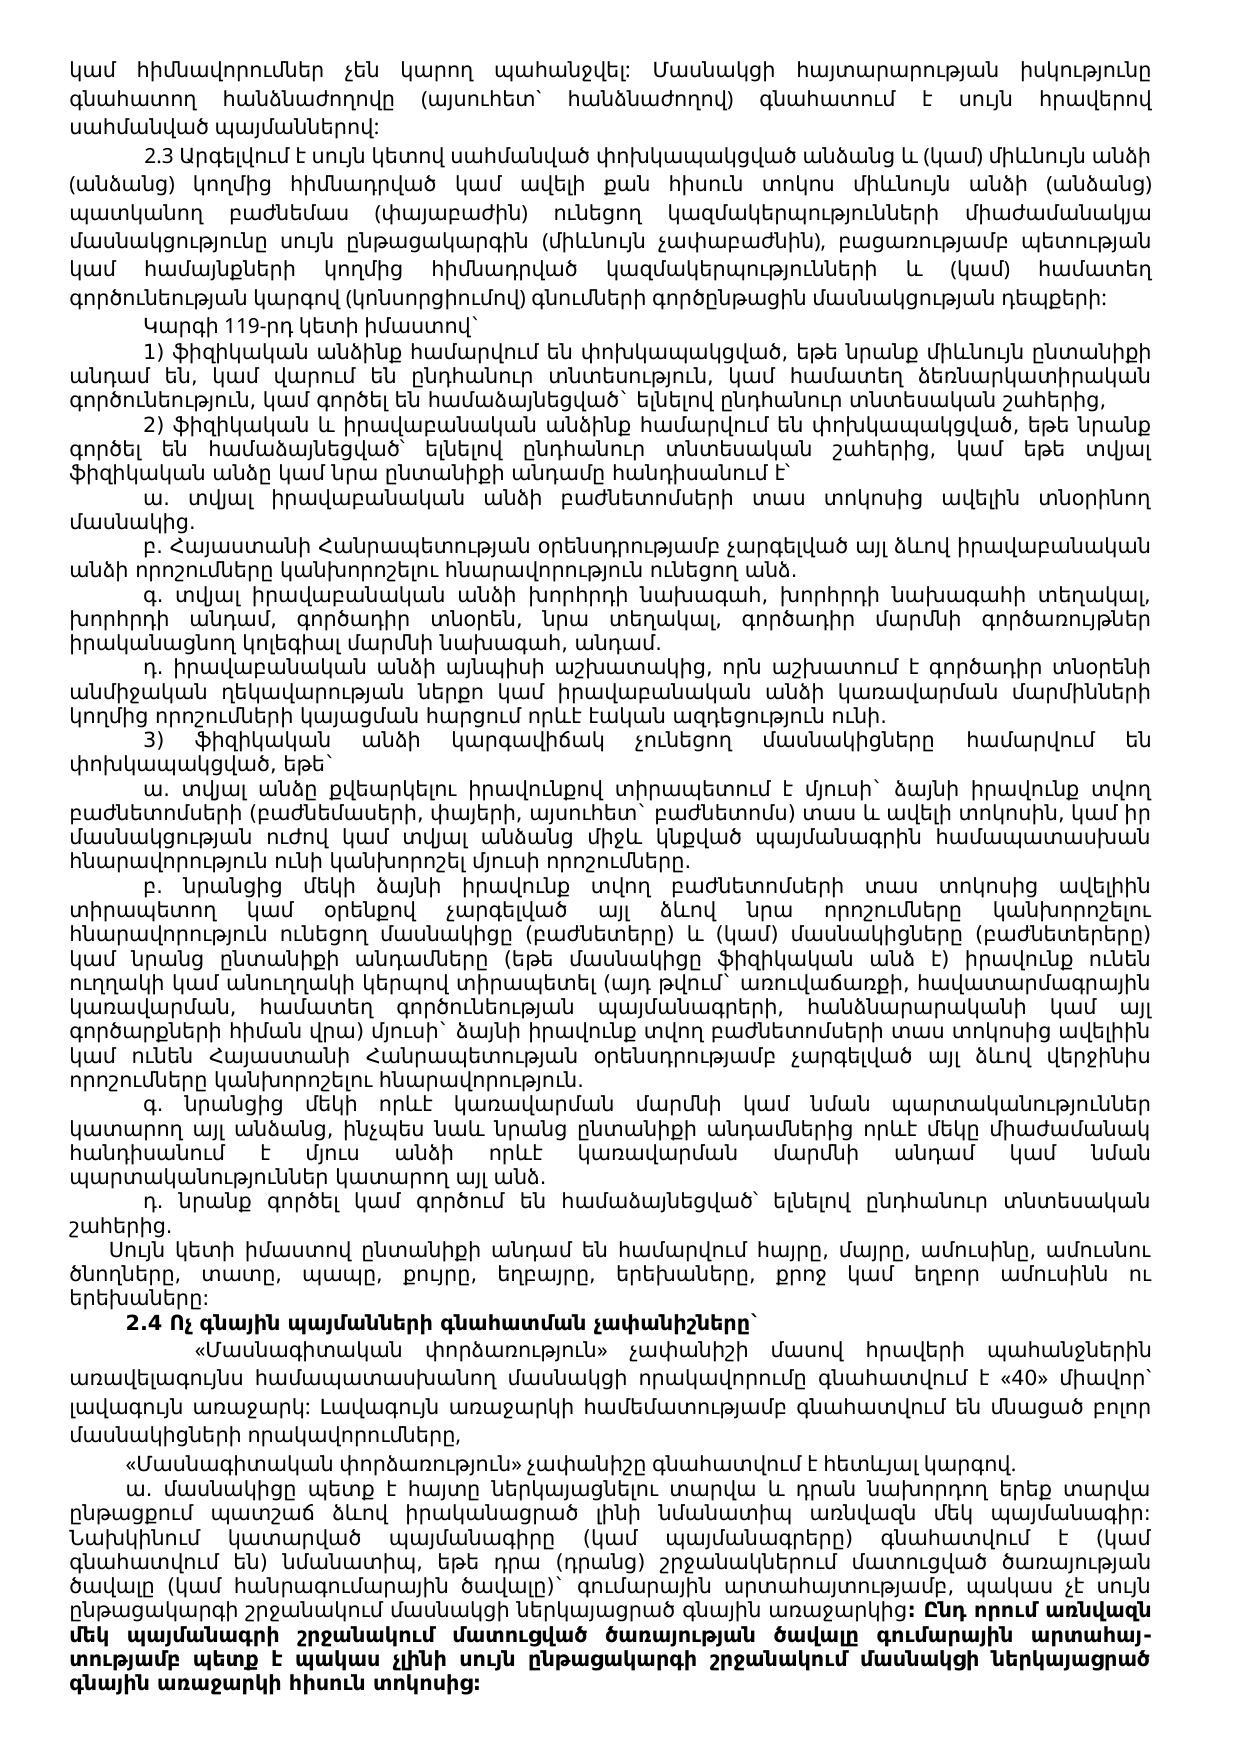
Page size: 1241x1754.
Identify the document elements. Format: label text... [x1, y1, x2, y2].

text 2) ֆիզիկական և իրավաբանական անձինք համարվում են փոխկապակցված, եթե նրանք գործել են համաձայնեցված՝ ելնելով ընդհանուր տնտեսական շահերից, կամ եթե տվյալ ֆիզիկական անձը կամ նրա ընտանիքի անդամը հանդիսանում է՝ [69, 413, 1152, 486]
text 2.4 Ոչ գնային պայմանների գնահատման չափանիշները` [69, 1311, 1152, 1335]
text ա. մասնակիցը պետք է հայտը ներկայացնելու տարվա և դրան նախորդող երեք տարվա ընթացքում պատշաճ ձևով իրականացրած լինի նմանատիպ առնվազն մեկ պայմանագիր: Նախկինում կատարված պայմանագիրը (կամ պայմանագրերը) գնահատվում է (կամ գնահատվում են) նմանատիպ, եթե դրա (դրանց) շրջանակներում մատուցված ծառայության ծավալը (կամ հանրագումարային ծավալը)` գումարային արտահայտությամբ, պակաս չէ սույն ընթացակարգի շրջանակում մասնակցի ներկայացրած գնային առաջարկից: Ընդ որում առնվազն մեկ պայմանագրի շրջանակում մատուցված ծառայության ծավալը գումարային արտահայտությամբ պետք է պակաս չլինի սույն ընթացակարգի շրջանակում մասնակցի ներկայացրած գնային առաջարկի հիսուն տոկոսից: [69, 1477, 1152, 1696]
text դ. նրանք գործել կամ գործում են համաձայնեցված՝ ելնելով ընդհանուր տնտեսական շահերից. [69, 1189, 1152, 1238]
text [69, 56, 1152, 141]
text ա. տվյալ անձը քվեարկելու իրավունքով տիրապետում է մյուսի` ձայնի իրավունք տվող բաժնետոմսերի (բաժնեմասերի, փայերի, այսուհետ` բաժնետոմս) տաս և ավելի տոկոսին, կամ իր մասնակցության ուժով կամ տվյալ անձանց միջև կնքված պայմանագրին համապատասխան հնարավորություն ունի կանխորոշել մյուսի որոշումները. [69, 777, 1152, 874]
text «Մասնագիտական փորձառություն» չափանիշը գնահատվում է հետևյալ կարգով. [69, 1449, 1152, 1477]
text գ. տվյալ իրավաբանական անձի խորհրդի նախագահ, խորհրդի նախագահի տեղակալ, խորհրդի անդամ, գործադիր տնօրեն, նրա տեղակալ, գործադիր մարմնի գործառույթներ իրականացնող կոլեգիալ մարմնի նախագահ, անդամ. [69, 583, 1152, 655]
text 1) ֆիզիկական անձինք համարվում են փոխկապակցված, եթե նրանք միևնույն ընտանիքի անդամ են, կամ վարում են ընդհանուր տնտեսություն, կամ համատեղ ձեռնարկատիրական գործունեություն, կամ գործել են համաձայնեցված` ելնելով ընդհանուր տնտեսական շահերից, [69, 340, 1152, 413]
text ա. տվյալ իրավաբանական անձի բաժնետոմսերի տաս տոկոսից ավելին տնօրինող մասնակից. [69, 486, 1152, 534]
text բ. նրանցից մեկի ձայնի իրավունք տվող բաժնետոմսերի տաս տոկոսից ավելիին տիրապետող կամ օրենքով չարգելված այլ ձևով նրա որոշումները կանխորոշելու հնարավորություն ունեցող մասնակիցը (բաժնետերը) և (կամ) մասնակիցները (բաժնետերերը) կամ նրանց ընտանիքի անդամները (եթե մասնակիցը ֆիզիկական անձ է) իրավունք ունեն ուղղակի կամ անուղղակի կերպով տիրապետել (այդ թվում` առուվաճառքի, հավատարմագրային կառավարման, համատեղ գործունեության պայմանագրերի, հանձնարարականի կամ այլ գործարքների հիման վրա) մյուսի` ձայնի իրավունք տվող բաժնետոմսերի տաս տոկոսից ավելիին կամ ունեն Հայաստանի Հանրապետության օրենսդրությամբ չարգելված այլ ձևով վերջինիս որոշումները կանխորոշելու հնարավորություն. [69, 874, 1152, 1092]
text 3) ֆիզիկական անձի կարգավիճակ չունեցող մասնակիցները համարվում են փոխկապակցված, եթե` [69, 728, 1152, 777]
text գ. նրանցից մեկի որևէ կառավարման մարմնի կամ նման պարտականություններ կատարող այլ անձանց, ինչպես նաև նրանց ընտանիքի անդամներից որևէ մեկը միաժամանակ հանդիսանում է մյուս անձի որևէ կառավարման մարմնի անդամ կամ նման պարտականություններ կատարող այլ անձ. [69, 1092, 1152, 1189]
text 2.3 Արգելվում է սույն կետով սահմանված փոխկապակցված անձանց և (կամ) միևնույն անձի (անձանց) կողմից հիմնադրված կամ ավելի քան հիսուն տոկոս միևնույն անձի (անձանց) պատկանող բաժնեմաս (փայաբաժին) ունեցող կազմակերպությունների միաժամանակյա մասնակցությունը սույն ընթացակարգին (միևնույն չափաբաժնին), բացառությամբ պետության կամ համայնքների կողմից հիմնադրված կազմակերպությունների և (կամ) համատեղ գործունեության կարգով (կոնսորցիումով) գնումների գործընթացին մասնակցության դեպքերի: [69, 141, 1152, 311]
text դ. իրավաբանական անձի այնպիսի աշխատակից, որն աշխատում է գործադիր տնօրենի անմիջական ղեկավարության ներքո կամ իրավաբանական անձի կառավարման մարմինների կողմից որոշումների կայացման հարցում որևէ էական ազդեցություն ունի. [69, 655, 1152, 728]
text Կարգի 119-րդ կետի իմաստով` [69, 311, 1152, 340]
text Սույն կետի իմաստով ընտանիքի անդամ են համարվում հայրը, մայրը, ամուսինը, ամուսնու ծնողները, տատը, պապը, քույրը, եղբայրը, երեխաները, քրոջ կամ եղբոր ամուսինն ու երեխաները: [69, 1238, 1152, 1311]
text «Մասնագիտական փորձառություն» չափանիշի մասով հրավերի պահանջներին առավելագույնս համապատասխանող մասնակցի որակավորումը գնահատվում է «40» միավոր` լավագույն առաջարկ: Լավագույն առաջարկի համեմատությամբ գնահատվում են մնացած բոլոր մասնակիցների որակավորումները, [69, 1335, 1152, 1449]
text բ. Հայաստանի Հանրապետության օրենսդրությամբ չարգելված այլ ձևով իրավաբանական անձի որոշումները կանխորոշելու հնարավորություն ունեցող անձ. [69, 534, 1152, 583]
